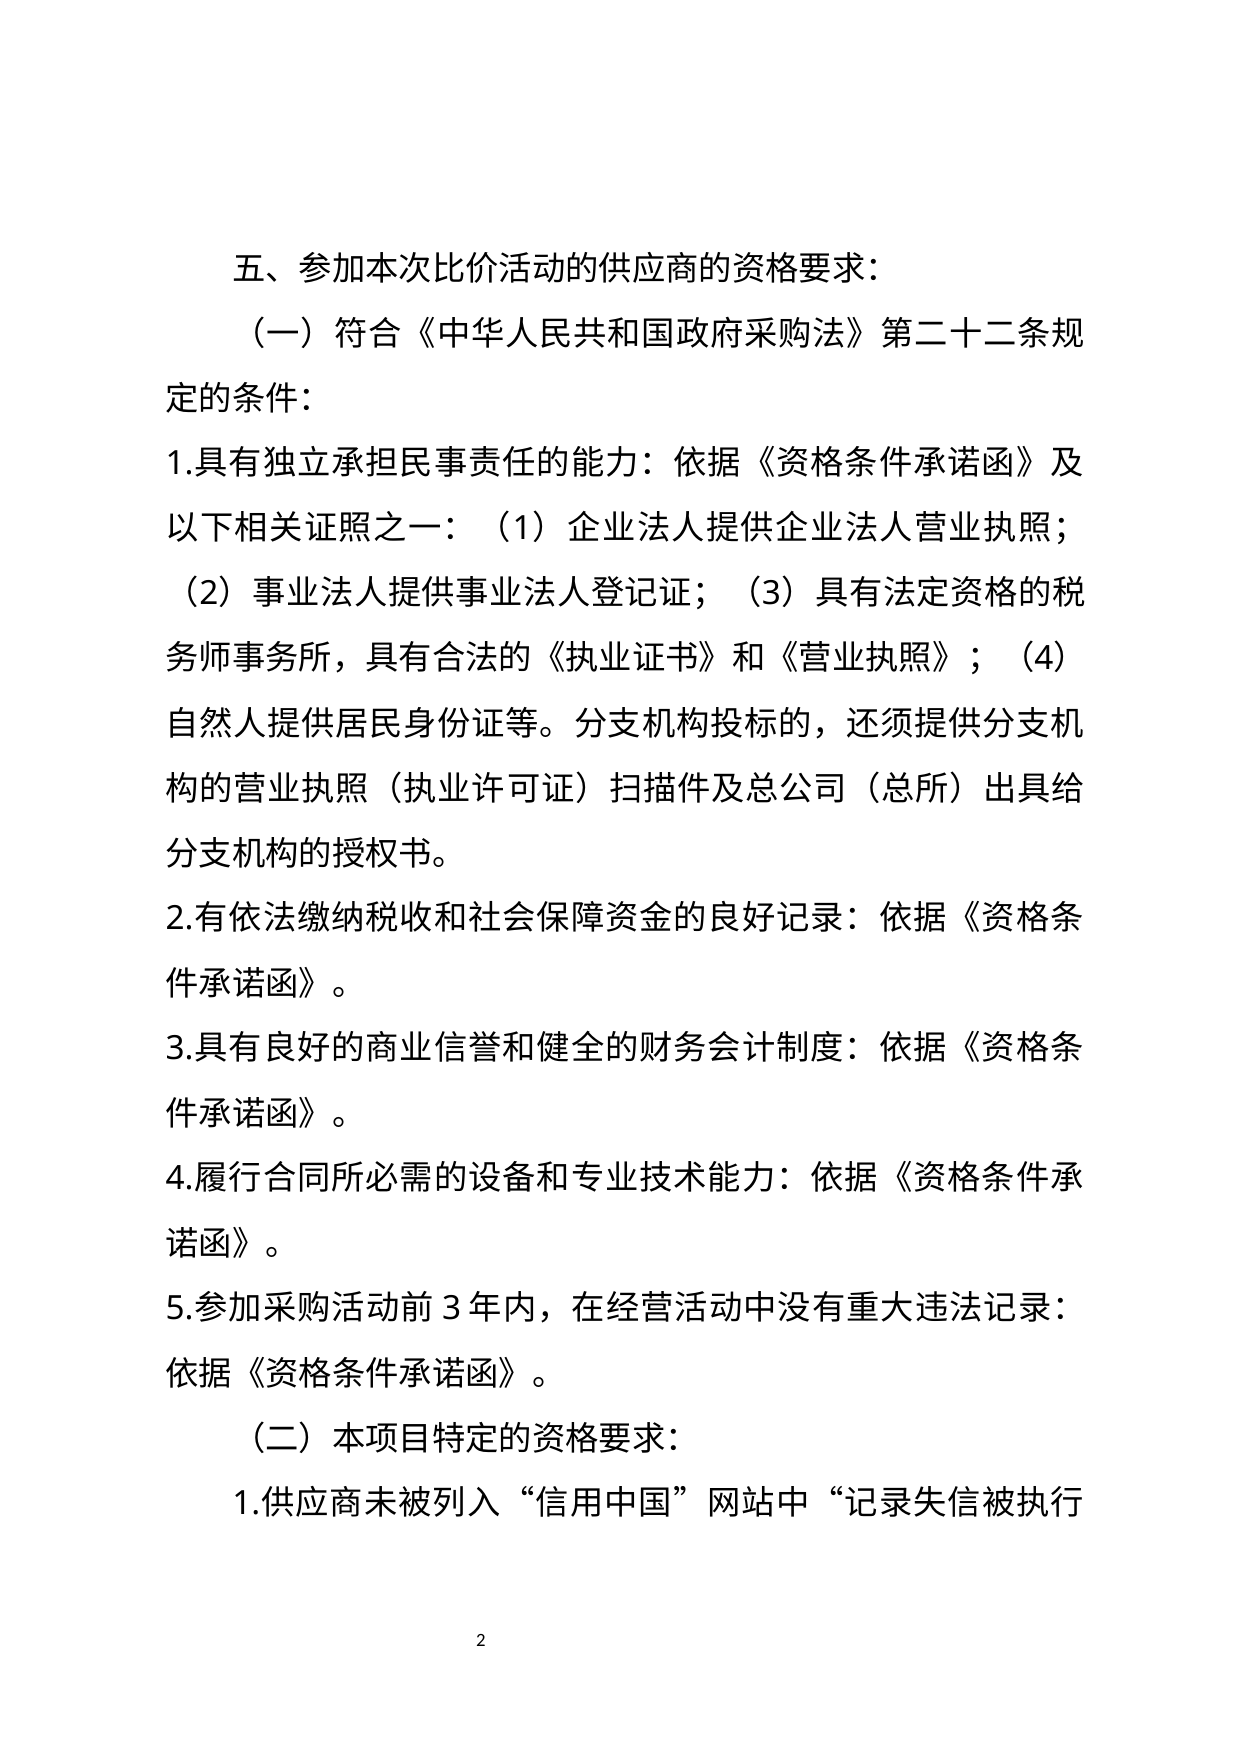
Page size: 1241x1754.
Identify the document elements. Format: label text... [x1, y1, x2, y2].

text 五、参加本次比价活动的供应商的资格要求： [165, 233, 1087, 298]
text 5.参加采购活动前3年内，在经营活动中没有重大违法记录：依据《资格条件承诺函》。 [165, 1273, 1087, 1403]
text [165, 1468, 1087, 1533]
text 4.履行合同所必需的设备和专业技术能力：依据《资格条件承诺函》。 [165, 1143, 1087, 1273]
list 1.具有独立承担民事责任的能力：依据《资格条件承诺函》及以下相关证照之一：（1）企业法人提供企业法人营业执照；（2）事业法人提供事业法人登记证；（3）具有法定资格的税务师事务所，具有合法的《执业证书》和《营业执照》；（4）自然人提供居民身份证等。分支机构投标的，还须提供分支机构的营业执照（执业许可证）扫描件及总公司（总所）出具给分支机构的授权书。 [165, 428, 1087, 883]
text （二）本项目特定的资格要求： [165, 1403, 1087, 1468]
text 3.具有良好的商业信誉和健全的财务会计制度：依据《资格条件承诺函》。 [165, 1013, 1087, 1143]
text 2.有依法缴纳税收和社会保障资金的良好记录：依据《资格条件承诺函》。 [165, 883, 1087, 1013]
text （一）符合《中华人民共和国政府采购法》第二十二条规定的条件： [165, 298, 1087, 428]
